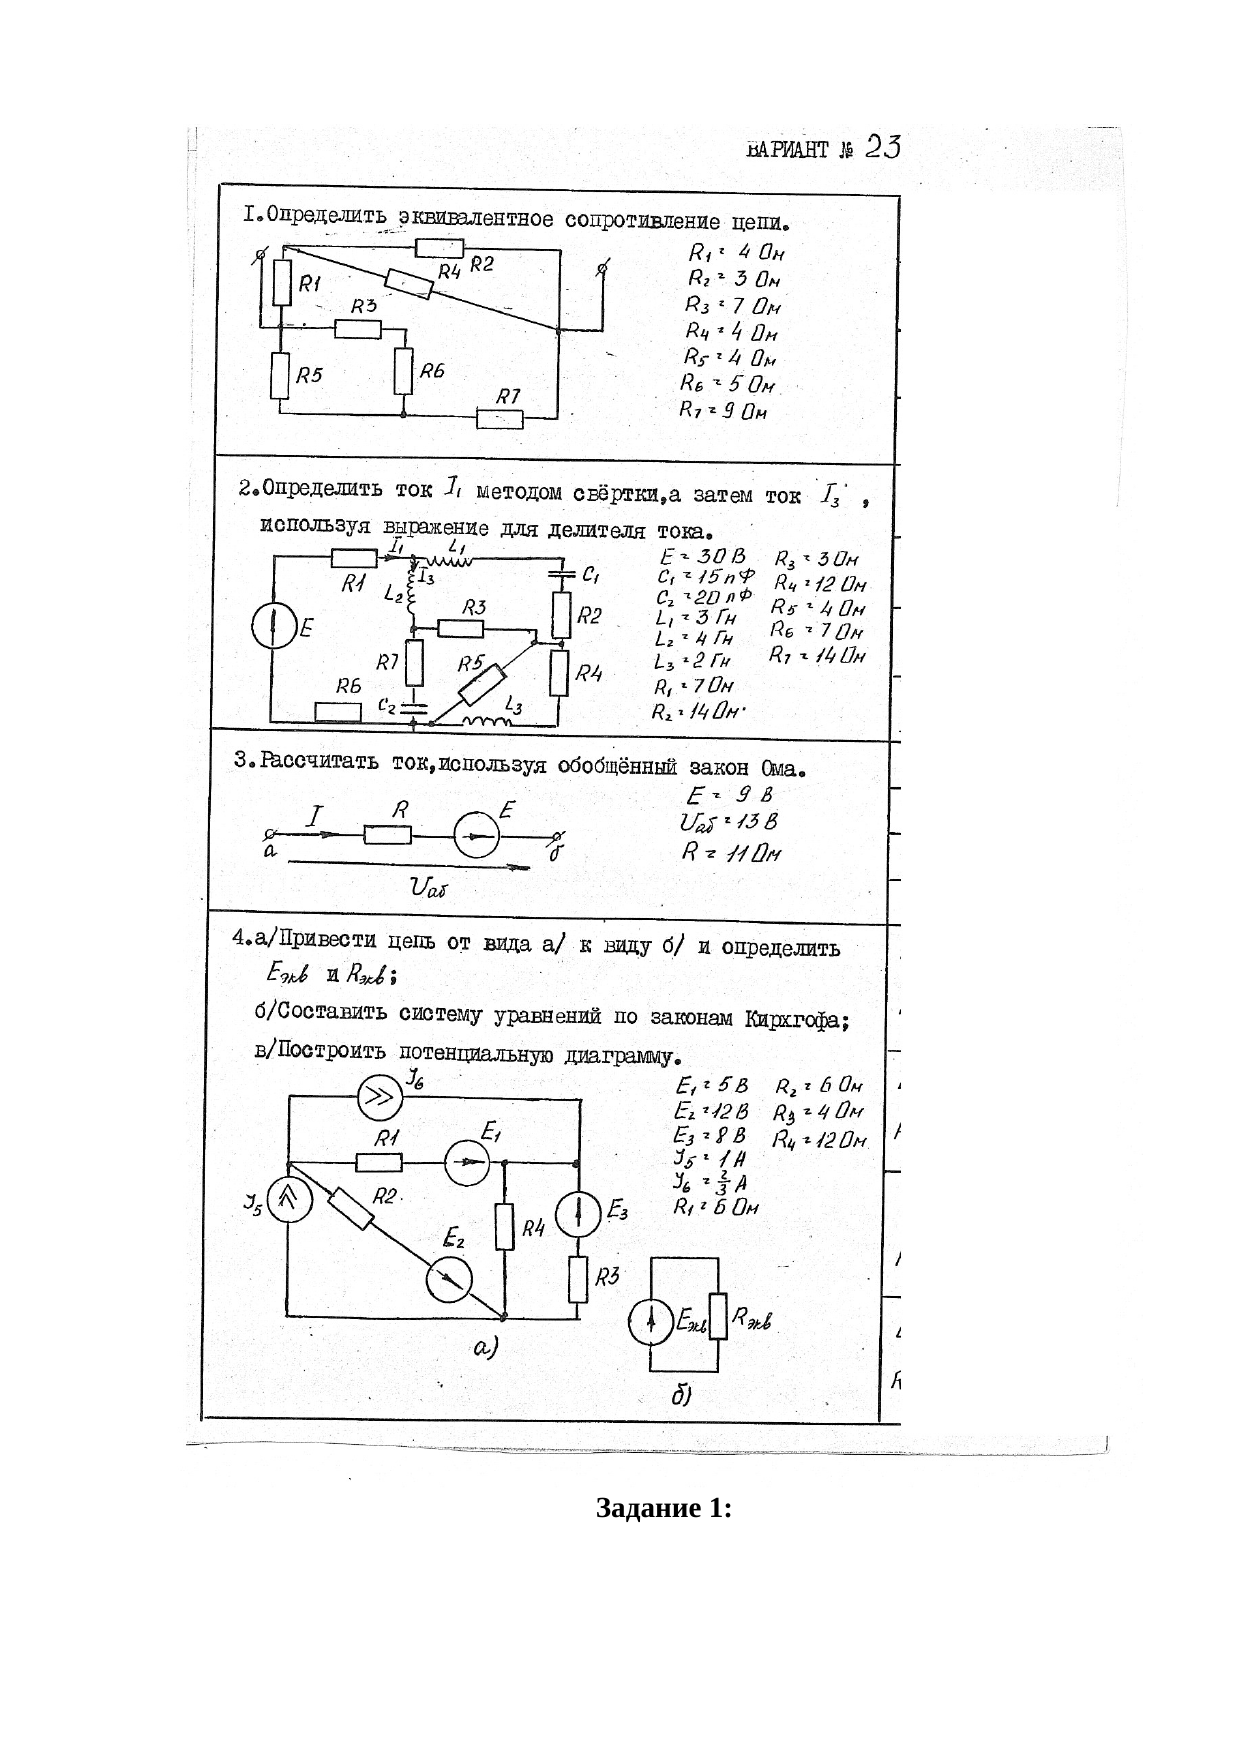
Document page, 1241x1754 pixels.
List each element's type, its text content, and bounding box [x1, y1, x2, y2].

text Задание 1: [177, 1490, 1151, 1523]
picture [177, 118, 1146, 1488]
